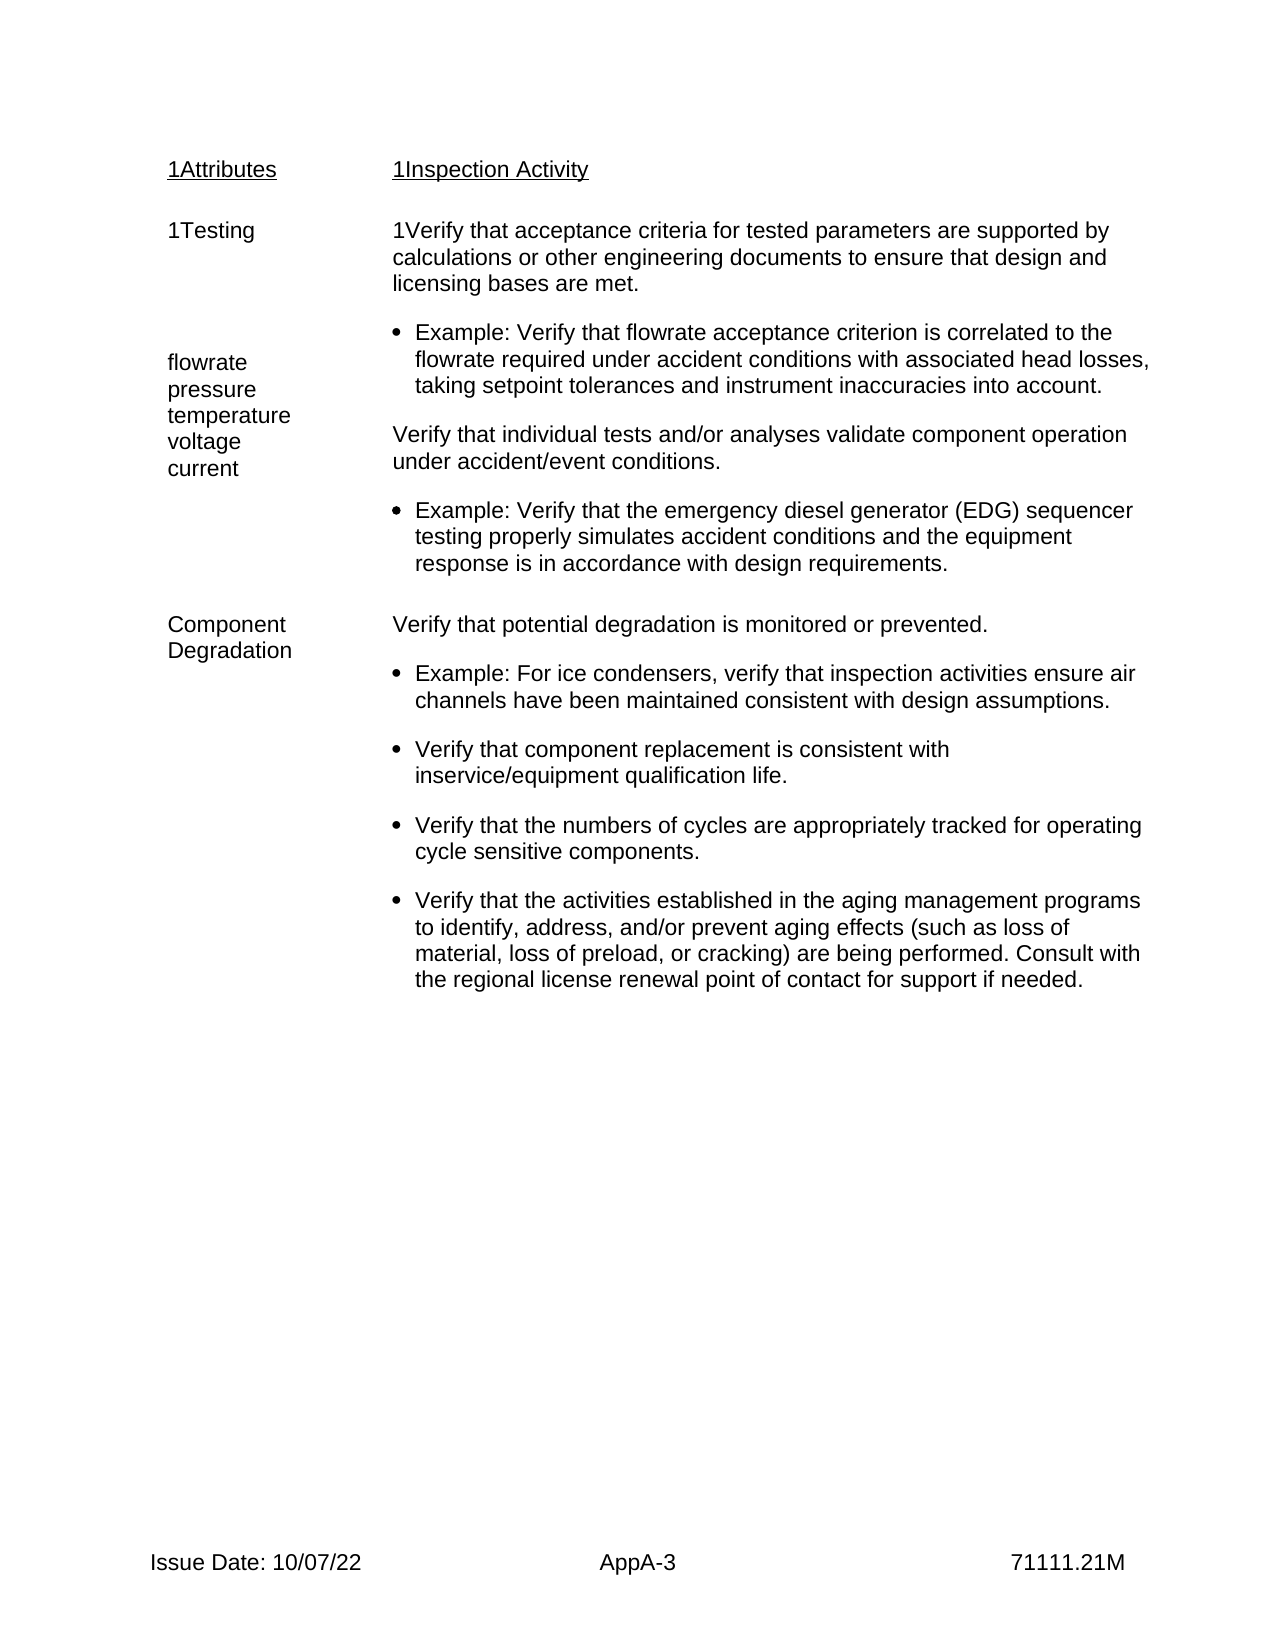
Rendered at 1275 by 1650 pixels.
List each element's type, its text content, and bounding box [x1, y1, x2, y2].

table_cell Verify that acceptance criteria for tested parameters are supported by calculations or other engineering documents to ensure that design and licensing bases are met. Example: Verify that flowrate acceptance criterion is correlated to the flowrate required under accident conditions with associated head losses, taking setpoint tolerances and instrument inaccuracies into account. Verify that individual tests and/or analyses validate component operation under accident/event conditions. Example: Verify that the emergency diesel generator (EDG) sequencer testing properly simulates accident conditions and the equipment response is in accordance with design requirements. [386, 211, 1164, 605]
table_cell Component Degradation [161, 605, 386, 1022]
table_header Attributes [161, 150, 386, 211]
table_cell Testing flowrate pressure temperature voltage current [161, 211, 386, 605]
table_cell Verify that potential degradation is monitored or prevented. Example: For ice condensers, verify that inspection activities ensure air channels have been maintained consistent with design assumptions. Verify that component replacement is consistent with inservice/equipment qualification life. Verify that the numbers of cycles are appropriately tracked for operating cycle sensitive components. Verify that the activities established in the aging management programs to identify, address, and/or prevent aging effects (such as loss of material, loss of preload, or cracking) are being performed. Consult with the regional license renewal point of contact for support if needed. [386, 605, 1164, 1022]
table_header Inspection Activity [386, 150, 1164, 211]
